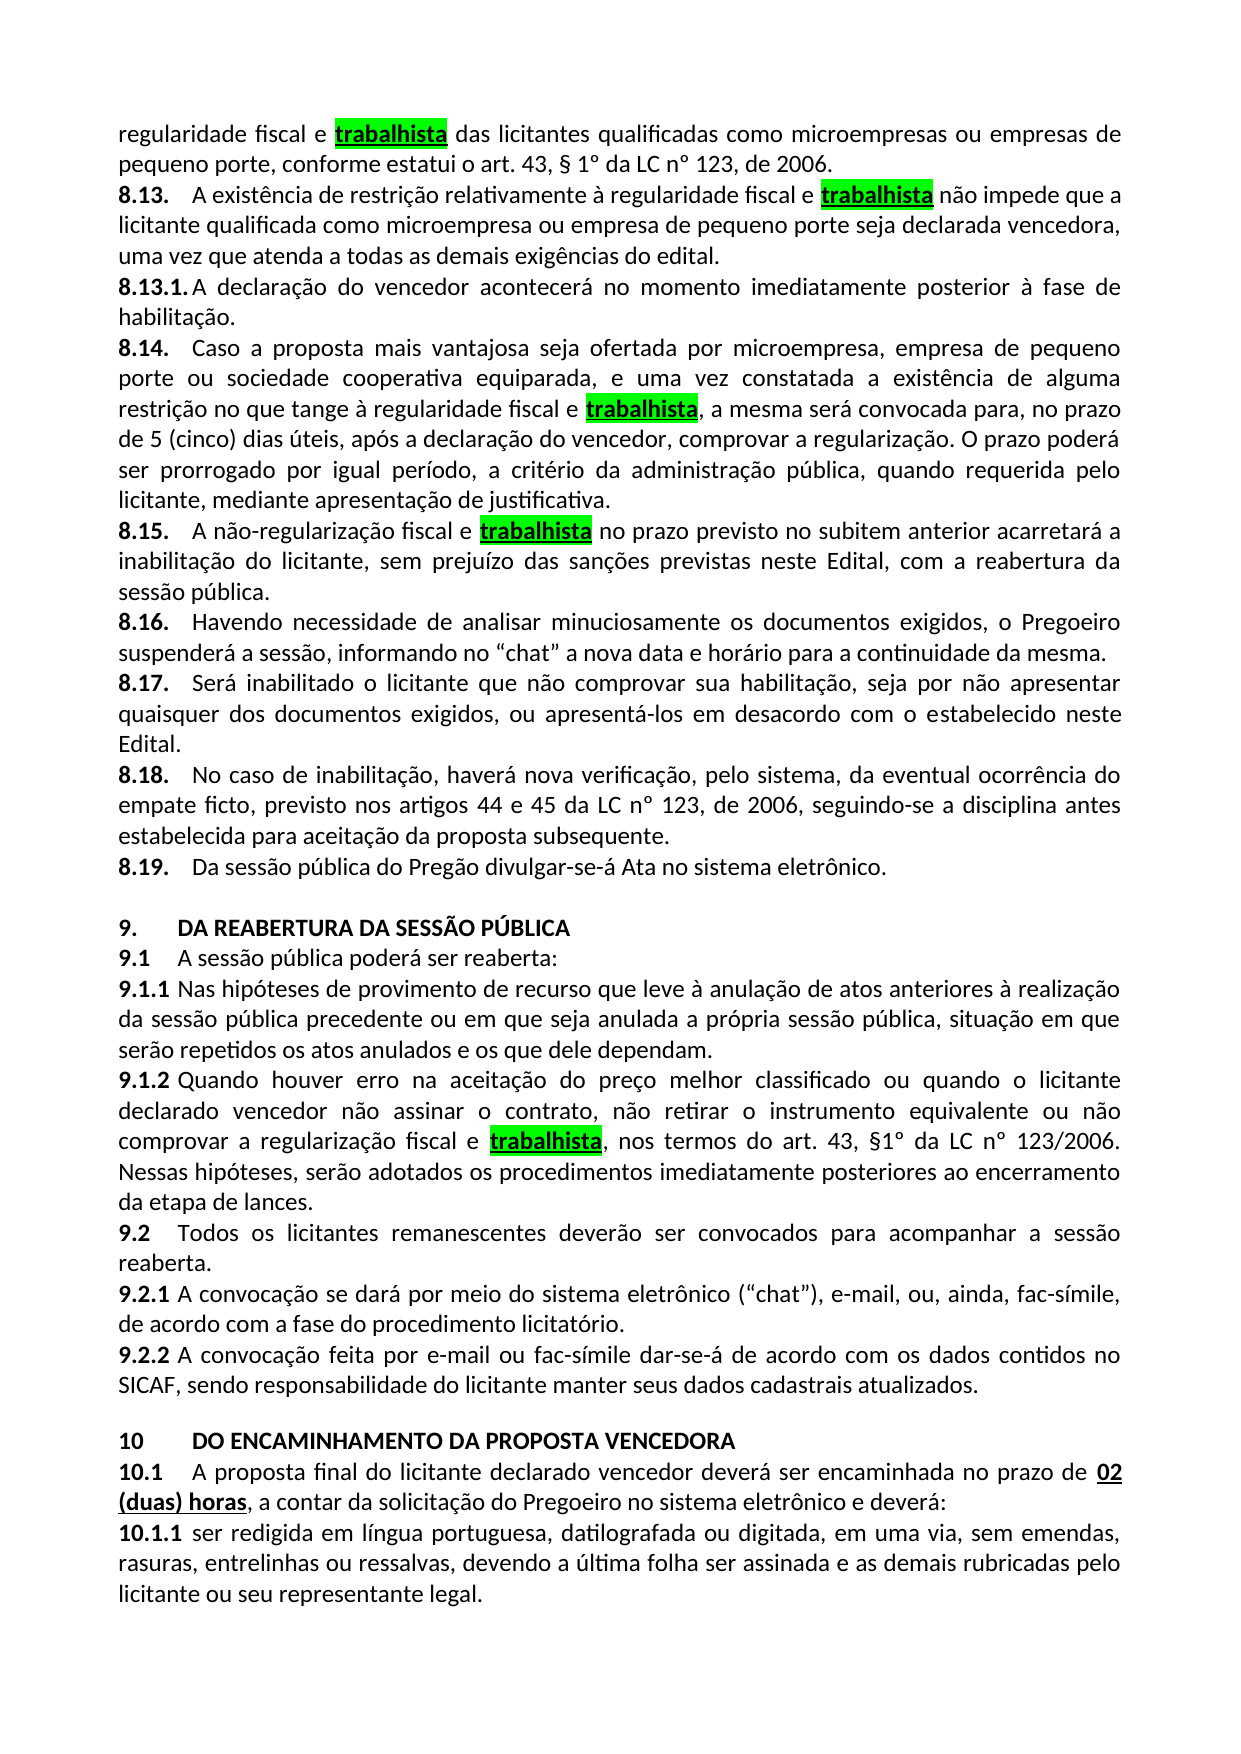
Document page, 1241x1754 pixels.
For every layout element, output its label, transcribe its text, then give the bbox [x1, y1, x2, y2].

list A não-regularização fiscal e trabalhista no prazo previsto no subitem anterior acarretará a inabilitação do licitante, sem prejuízo das sanções previstas neste Edital, com a reabertura da sessão pública. [118, 515, 1122, 606]
list A convocação feita por e-mail ou fac-símile dar-se-á de acordo com os dados contidos no SICAF, sendo responsabilidade do licitante manter seus dados cadastrais atualizados. [118, 1339, 1122, 1400]
list DO ENCAMINHAMENTO DA PROPOSTA VENCEDORA [118, 1425, 1124, 1456]
list ser redigida em língua portuguesa, datilografada ou digitada, em uma via, sem emendas, rasuras, entrelinhas ou ressalvas, devendo a última folha ser assinada e as demais rubricadas pelo licitante ou seu representante legal. [118, 1517, 1122, 1608]
list No caso de inabilitação, haverá nova verificação, pelo sistema, da eventual ocorrência do empate ficto, previsto nos artigos 44 e 45 da LC nº 123, de 2006, seguindo-se a disciplina antes estabelecida para aceitação da proposta subsequente. [118, 759, 1122, 851]
list A existência de restrição relativamente à regularidade fiscal e trabalhista não impede que a licitante qualificada como microempresa ou empresa de pequeno porte seja declarada vencedora, uma vez que atenda a todas as demais exigências do edital. [118, 179, 1122, 271]
list A convocação se dará por meio do sistema eletrônico (“chat”), e-mail, ou, ainda, fac-símile, de acordo com a fase do procedimento licitatório. [118, 1278, 1122, 1339]
list A declaração do vencedor acontecerá no momento imediatamente posterior à fase de habilitação. [118, 271, 1122, 332]
list Da sessão pública do Pregão divulgar-se-á Ata no sistema eletrônico. [118, 851, 1122, 881]
list Nas hipóteses de provimento de recurso que leve à anulação de atos anteriores à realização da sessão pública precedente ou em que seja anulada a própria sessão pública, situação em que serão repetidos os atos anulados e os que dele dependam. [118, 973, 1122, 1064]
list A sessão pública poderá ser reaberta: [118, 942, 1122, 973]
list Quando houver erro na aceitação do preço melhor classificado ou quando o licitante declarado vencedor não assinar o contrato, não retirar o instrumento equivalente ou não comprovar a regularização fiscal e trabalhista, nos termos do art. 43, §1º da LC nº 123/2006. Nessas hipóteses, serão adotados os procedimentos imediatamente posteriores ao encerramento da etapa de lances. [118, 1064, 1122, 1217]
list Todos os licitantes remanescentes deverão ser convocados para acompanhar a sessão reaberta. [118, 1217, 1122, 1278]
list Caso a proposta mais vantajosa seja ofertada por microempresa, empresa de pequeno porte ou sociedade cooperativa equiparada, e uma vez constatada a existência de alguma restrição no que tange à regularidade fiscal e trabalhista, a mesma será convocada para, no prazo de 5 (cinco) dias úteis, após a declaração do vencedor, comprovar a regularização. O prazo poderá ser prorrogado por igual período, a critério da administração pública, quando requerida pelo licitante, mediante apresentação de justificativa. [118, 332, 1122, 515]
list DA REABERTURA DA SESSÃO PÚBLICA [118, 912, 1122, 942]
list Será inabilitado o licitante que não comprovar sua habilitação, seja por não apresentar quaisquer dos documentos exigidos, ou apresentá-los em desacordo com o estabelecido neste Edital. [118, 667, 1122, 759]
list A proposta final do licitante declarado vencedor deverá ser encaminhada no prazo de 02 (duas) horas, a contar da solicitação do Pregoeiro no sistema eletrônico e deverá: [118, 1456, 1122, 1517]
list Havendo necessidade de analisar minuciosamente os documentos exigidos, o Pregoeiro suspenderá a sessão, informando no “chat” a nova data e horário para a continuidade da mesma. [118, 606, 1122, 667]
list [118, 118, 1122, 179]
